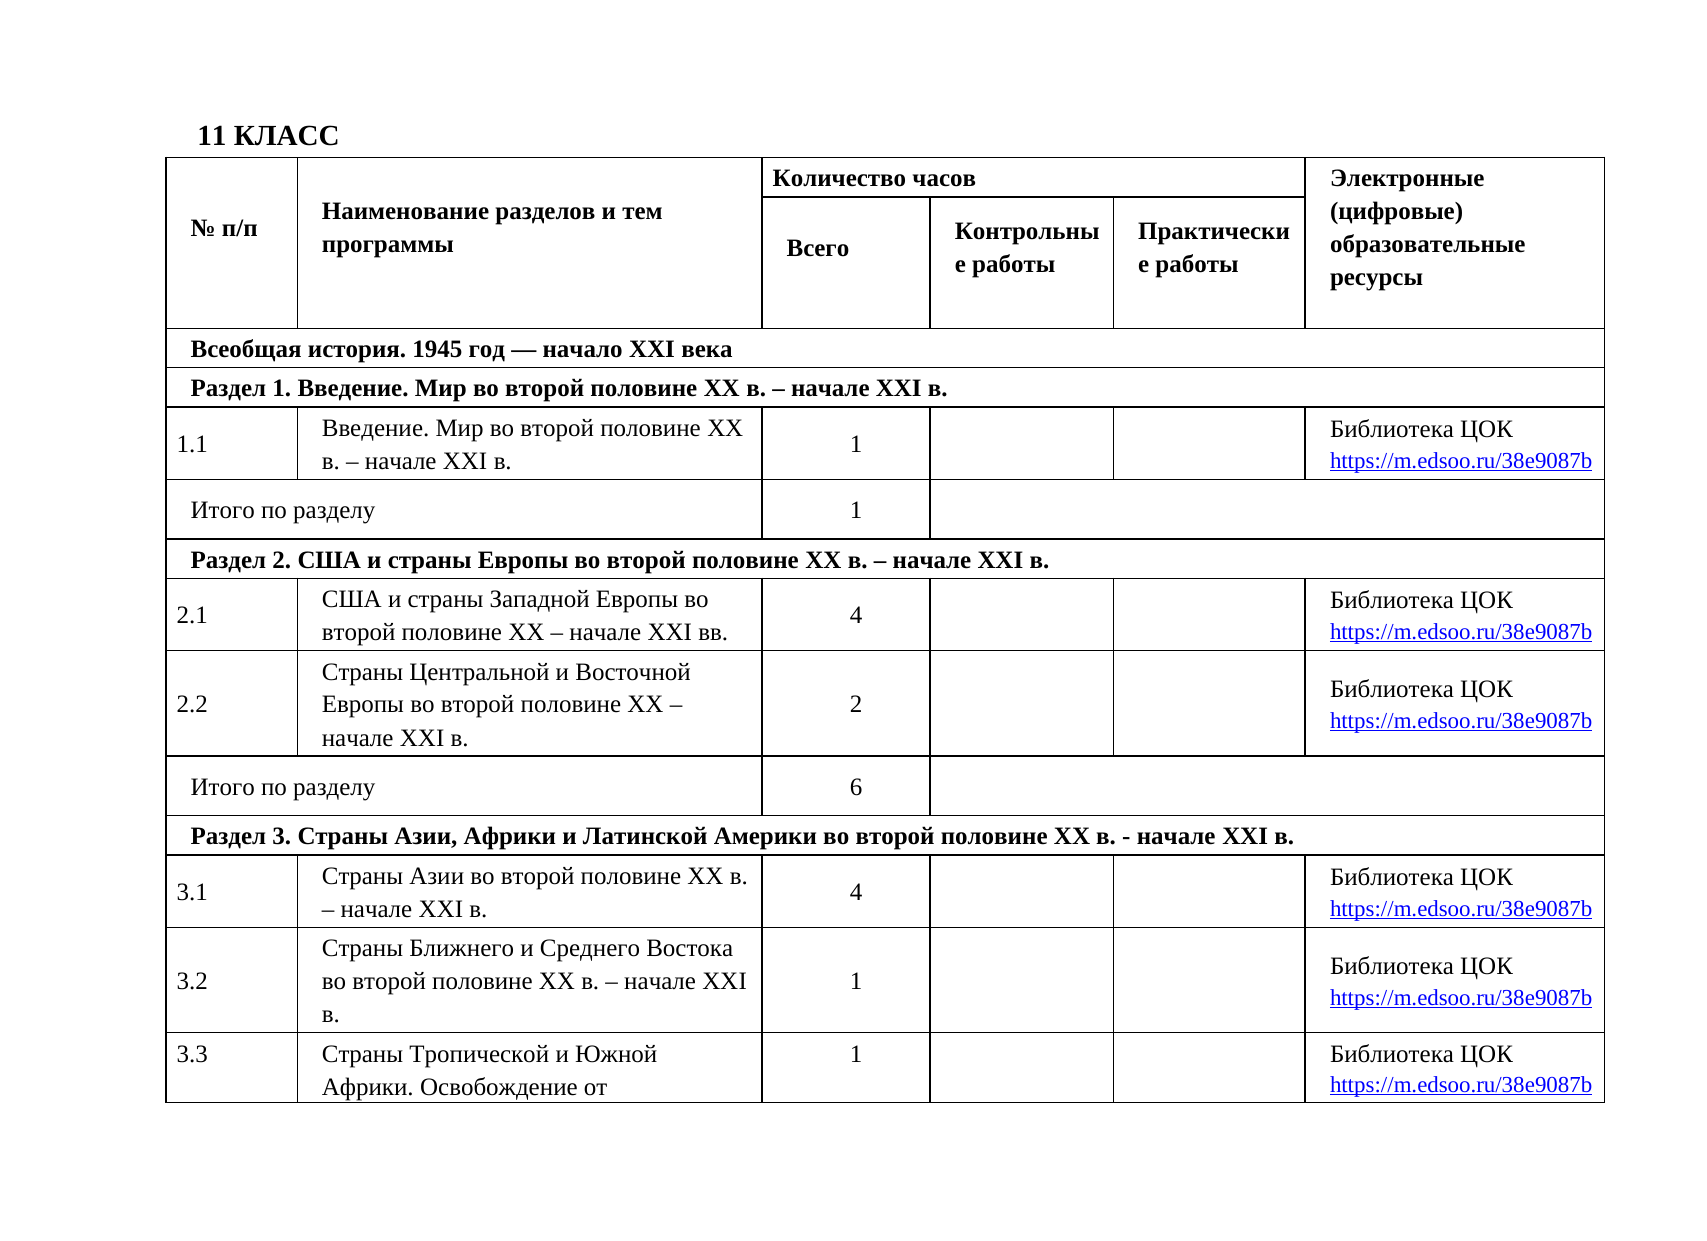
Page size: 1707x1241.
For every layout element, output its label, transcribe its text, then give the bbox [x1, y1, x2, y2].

table_cell Раздел 2. США и страны Европы во второй половине XX в. – начале XXI в. [167, 540, 1604, 577]
table_cell 3.1 [167, 856, 297, 926]
table_cell [1114, 579, 1304, 650]
table_cell Итого по разделу [167, 480, 761, 538]
table_cell 2.1 [167, 579, 297, 650]
table_cell [1114, 651, 1304, 755]
table_cell Страны Ближнего и Среднего Востока во второй половине ХХ в. – начале ХХI в. [298, 928, 761, 1032]
table_cell 2.2 [167, 651, 297, 755]
table_cell 1 [763, 1033, 929, 1101]
table_cell 1 [763, 408, 929, 478]
table_cell Библиотека ЦОК https://m.edsoo.ru/38e9087b [1306, 856, 1604, 926]
table_cell [1114, 1033, 1304, 1101]
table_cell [1306, 928, 1604, 1032]
table_cell Всеобщая история. 1945 год — начало XXI века [167, 329, 1604, 367]
table_cell [931, 757, 1604, 815]
table_cell [931, 1033, 1113, 1101]
table_header Электронные (цифровые) образовательные ресурсы [1306, 158, 1604, 327]
table_cell Раздел 1. Введение. Мир во второй половине XX в. – начале XXI в. [167, 368, 1604, 406]
table_cell Страны Азии во второй половине ХХ в. – начале ХХI в. [298, 856, 761, 926]
table_cell [931, 408, 1113, 478]
table_cell [931, 928, 1113, 1032]
table_cell Страны Центральной и Восточной Европы во второй половине ХХ – начале ХХI в. [298, 651, 761, 755]
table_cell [1306, 1033, 1604, 1101]
table_cell Всего [763, 198, 929, 327]
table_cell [298, 1033, 761, 1101]
table_cell [1114, 856, 1304, 926]
table_cell США и страны Западной Европы во второй половине ХХ – начале XXI вв. [298, 579, 761, 650]
table_header Количество часов [763, 158, 1304, 196]
table_cell Введение. Мир во второй половине XX в. – начале XXI в. [298, 408, 761, 478]
table_cell Раздел 3. Страны Азии, Африки и Латинской Америки во второй половине ХХ в. - начале XXI в. [167, 816, 1604, 854]
table_cell Библиотека ЦОК https://m.edsoo.ru/38e9087b [1306, 579, 1604, 650]
table_cell 1 [763, 480, 929, 538]
table_cell [1114, 408, 1304, 478]
table_cell [931, 856, 1113, 926]
table_header № п/п [167, 158, 297, 327]
table_cell [931, 579, 1113, 650]
table_header Наименование разделов и тем программы [298, 158, 761, 327]
table_cell Библиотека ЦОК https://m.edsoo.ru/38e9087b [1306, 408, 1604, 478]
table_cell 6 [763, 757, 929, 815]
table_cell [931, 480, 1604, 538]
table_cell Итого по разделу [167, 757, 761, 815]
table_cell 2 [763, 651, 929, 755]
table_cell [1114, 928, 1304, 1032]
table_cell 1 [763, 928, 929, 1032]
table_cell 4 [763, 856, 929, 926]
table_cell 4 [763, 579, 929, 650]
table_cell 1.1 [167, 408, 297, 478]
table_cell [931, 651, 1113, 755]
table_cell Библиотека ЦОК https://m.edsoo.ru/38e9087b [1306, 651, 1604, 755]
table_cell 3.3 [167, 1033, 297, 1101]
text 11 КЛАСС [190, 118, 1618, 152]
table_cell Практические работы [1114, 198, 1304, 327]
table_cell 3.2 [167, 928, 297, 1032]
table_cell Контрольные работы [931, 198, 1113, 327]
